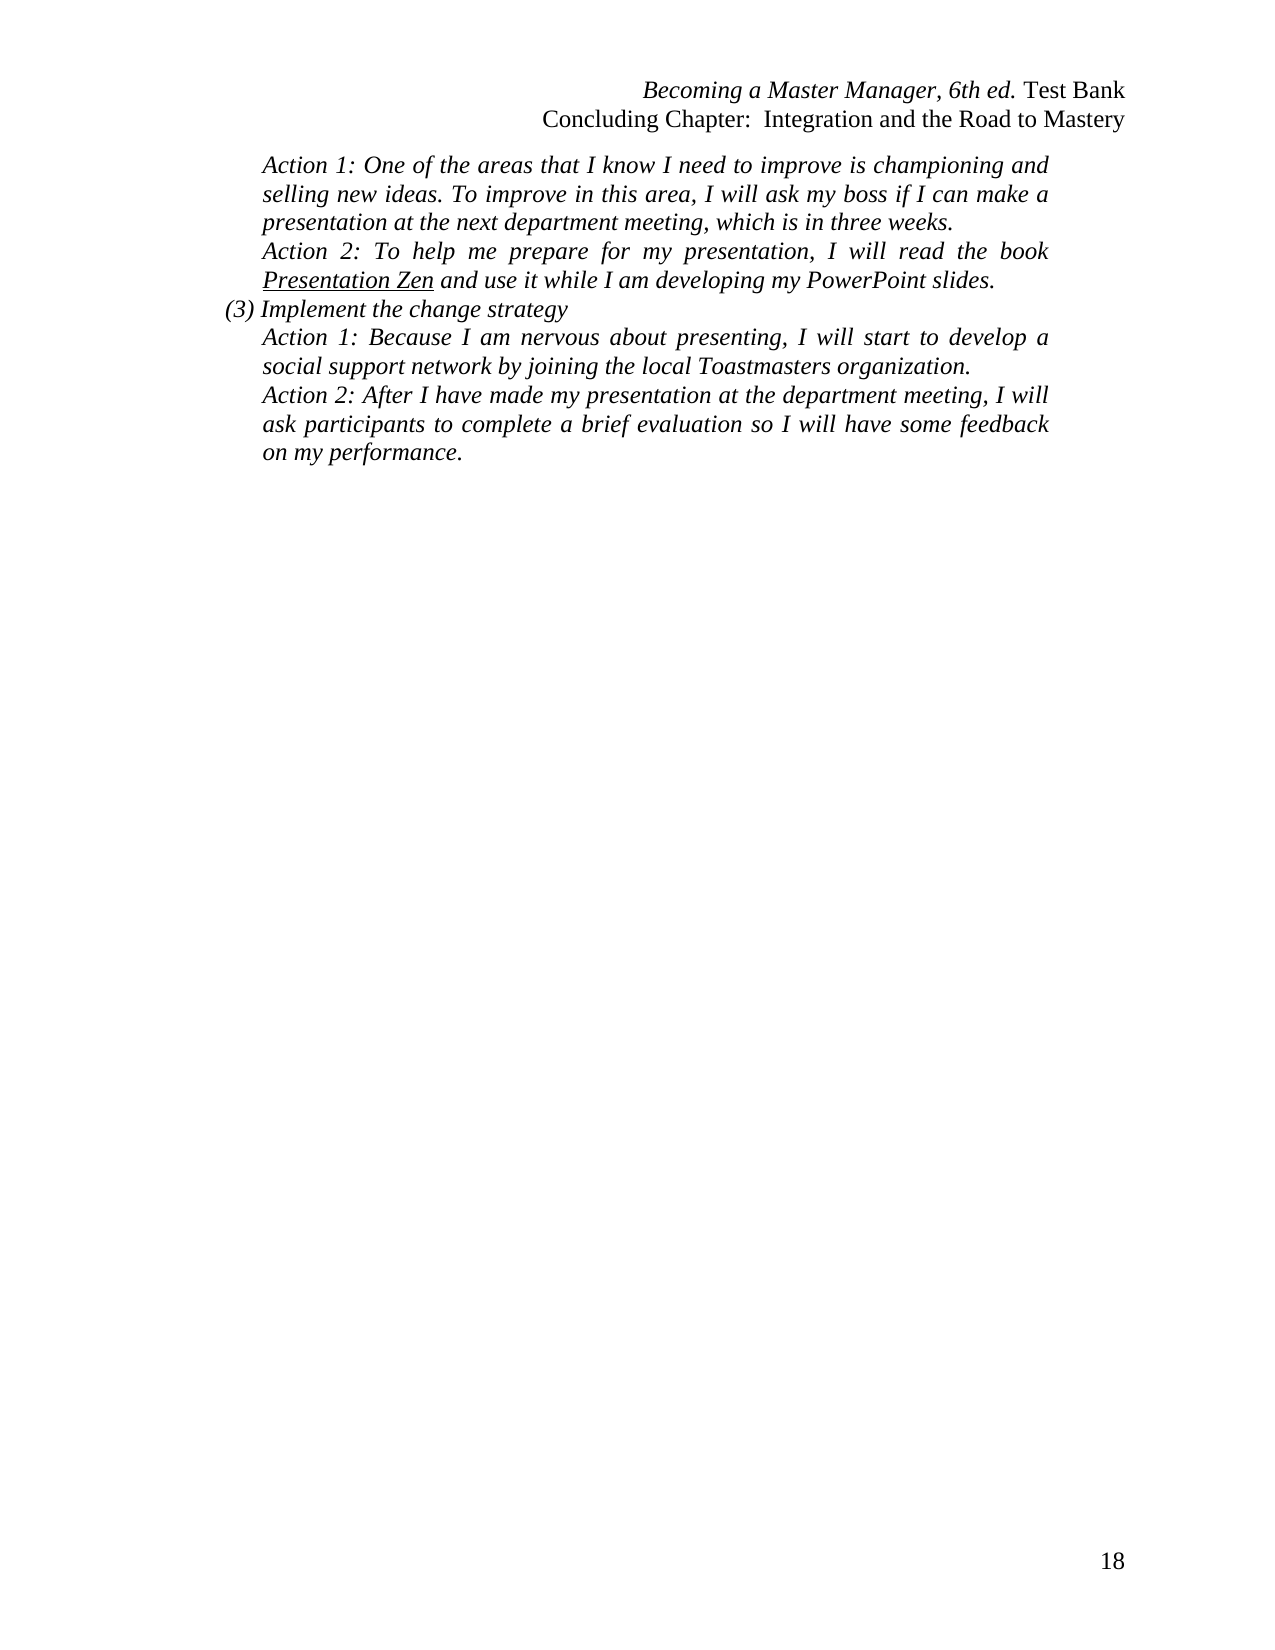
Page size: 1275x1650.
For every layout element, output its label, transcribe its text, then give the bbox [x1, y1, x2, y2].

text (3) Implement the change strategy [225, 294, 1050, 322]
text Action 1: Because I am nervous about presenting, I will start to develop a social support network by joining the local Toastmasters organization. [225, 322, 1050, 380]
text Action 2: To help me prepare for my presentation, I will read the book Presentation Zen and use it while I am developing my PowerPoint slides. [225, 236, 1050, 294]
text Action 1: One of the areas that I know I need to improve is championing and selling new ideas. To improve in this area, I will ask my boss if I can make a presentation at the next department meeting, which is in three weeks. [225, 150, 1050, 236]
text Action 2: After I have made my presentation at the department meeting, I will ask participants to complete a brief evaluation so I will have some feedback on my performance. [225, 380, 1050, 466]
